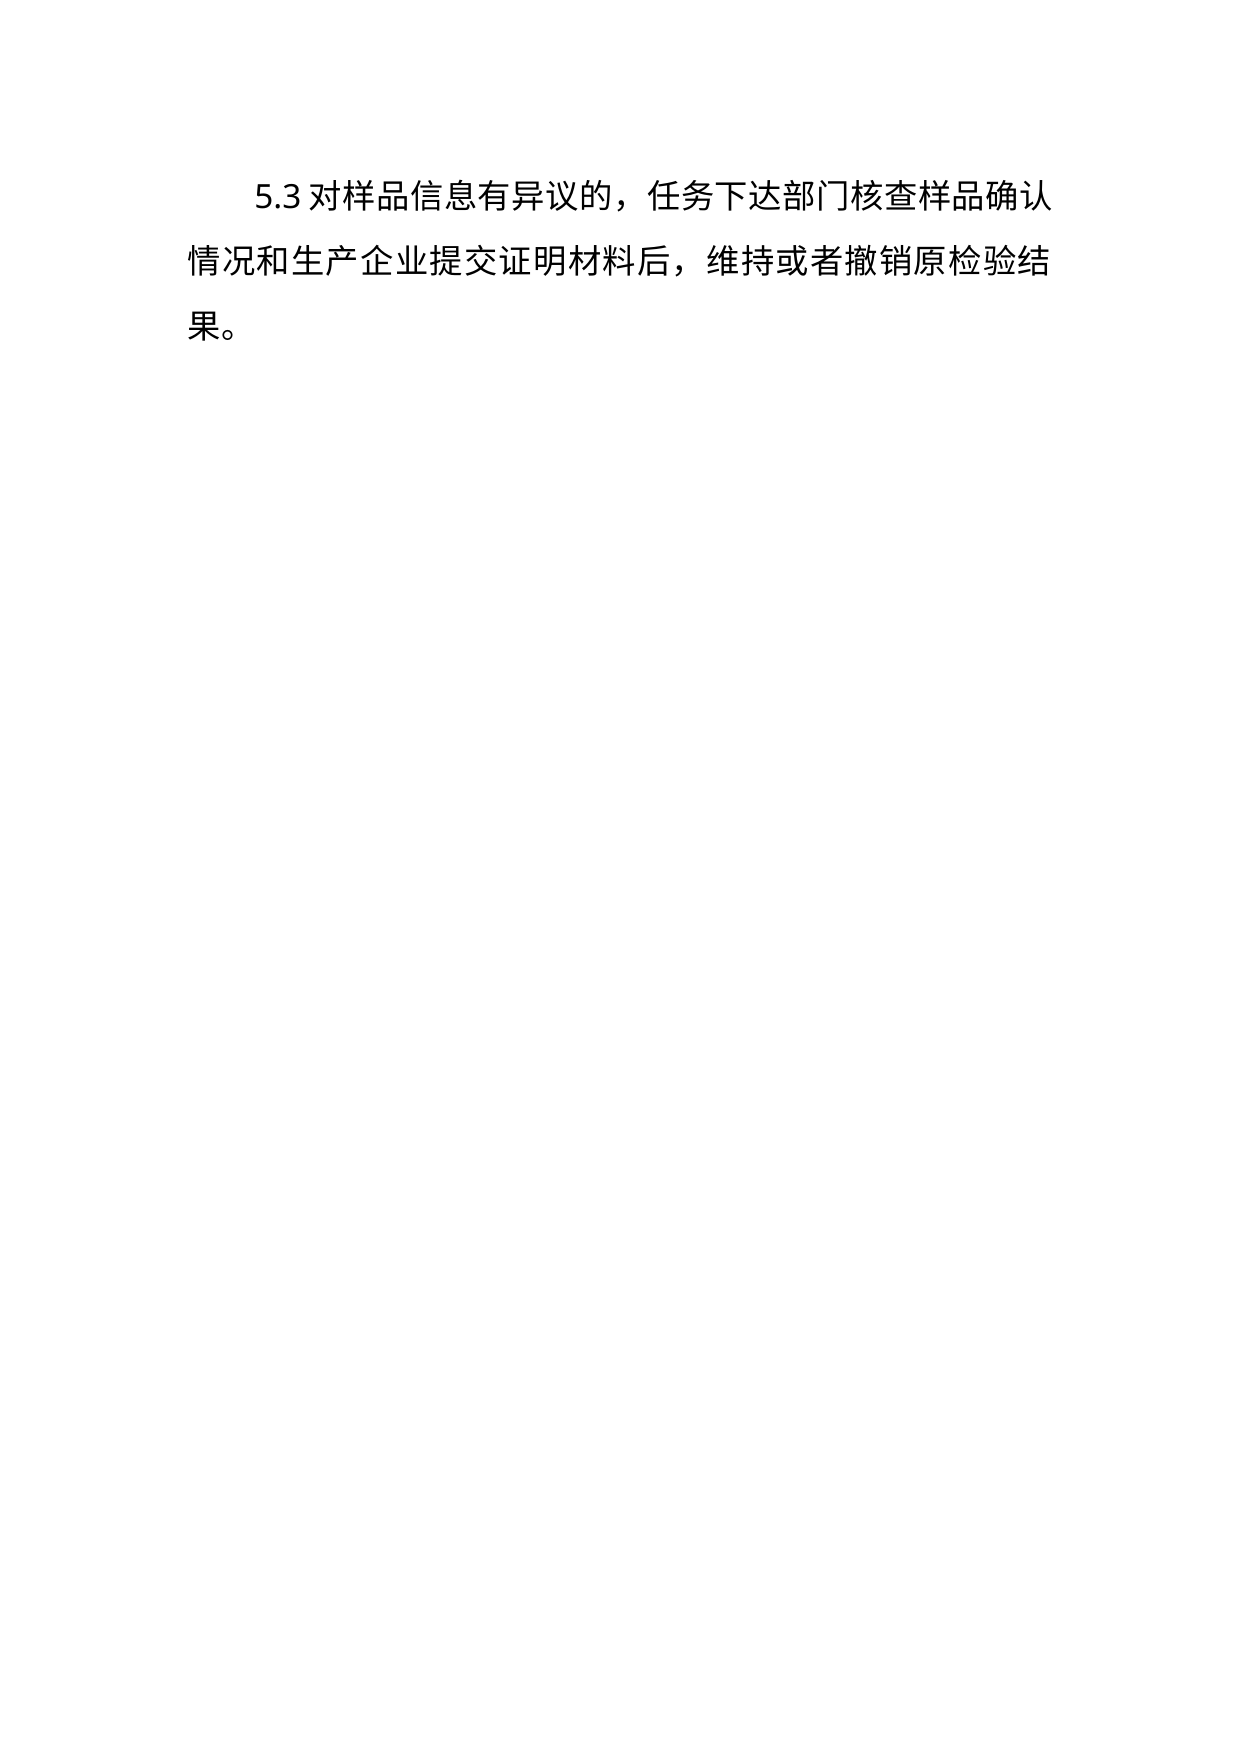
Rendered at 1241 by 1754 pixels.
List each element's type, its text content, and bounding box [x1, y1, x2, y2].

text 5.3对样品信息有异议的，任务下达部门核查样品确认情况和生产企业提交证明材料后，维持或者撤销原检验结果。 [187, 162, 1053, 357]
